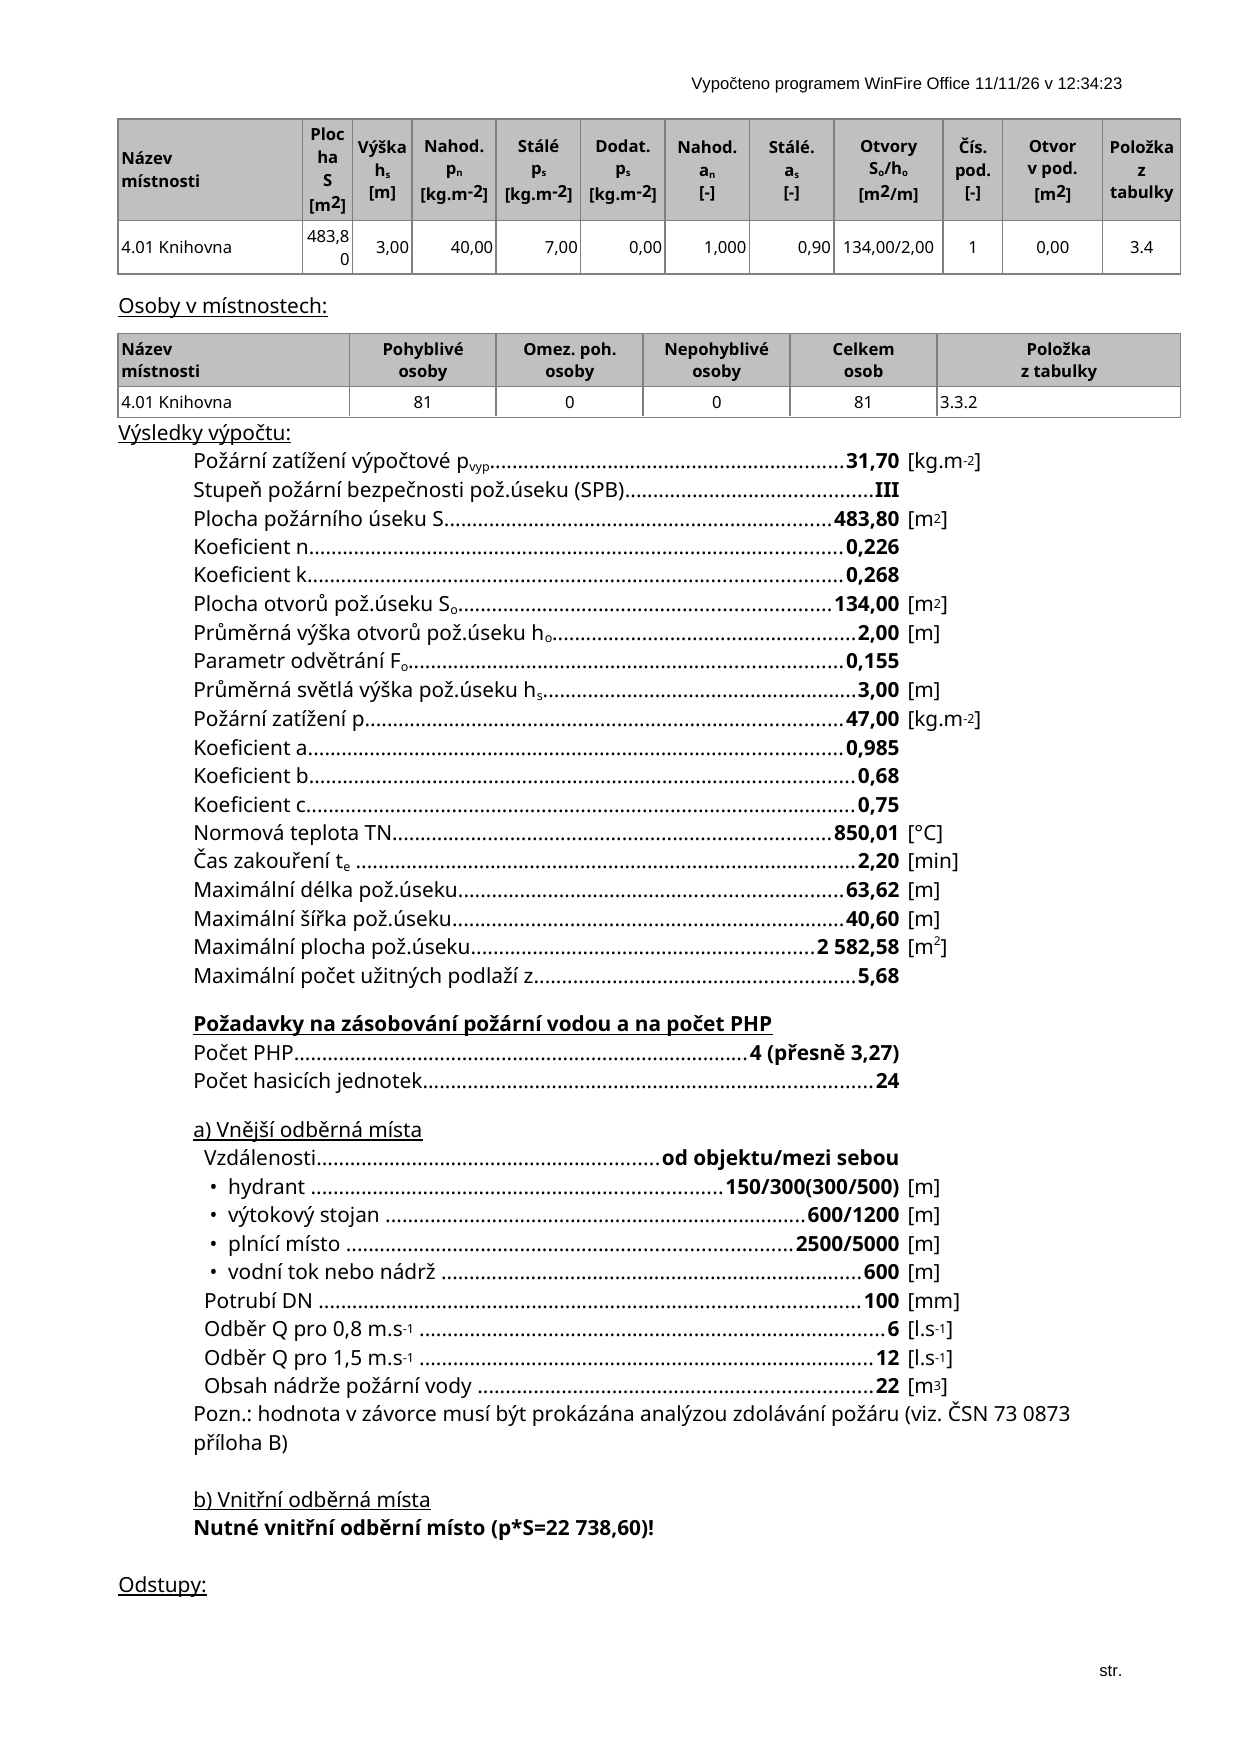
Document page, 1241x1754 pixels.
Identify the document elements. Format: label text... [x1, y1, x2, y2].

text a) Vnější odběrná místa [193, 1115, 1122, 1143]
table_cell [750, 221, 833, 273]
text Odstupy: [118, 1570, 1122, 1598]
text Nutné vnitřní odběrní místo (p*S=22 738,60)! [193, 1513, 1122, 1542]
text Čas zakouření te 2,20 [min] [193, 847, 1122, 875]
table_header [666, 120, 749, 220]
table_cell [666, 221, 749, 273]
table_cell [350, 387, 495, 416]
text Požární zatížení výpočtové pvyp 31,70 [kg.m-2] [193, 446, 1122, 475]
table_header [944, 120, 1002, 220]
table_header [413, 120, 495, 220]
text Průměrná světlá výška pož.úseku hs 3,00 [m] [193, 676, 1122, 704]
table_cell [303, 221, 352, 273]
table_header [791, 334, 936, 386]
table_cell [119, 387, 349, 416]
text Koeficient k 0,268 [193, 561, 1122, 589]
text Osoby v místnostech: [118, 292, 1122, 320]
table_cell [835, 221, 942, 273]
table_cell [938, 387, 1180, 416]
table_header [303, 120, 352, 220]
text Výsledky výpočtu: [118, 418, 1122, 446]
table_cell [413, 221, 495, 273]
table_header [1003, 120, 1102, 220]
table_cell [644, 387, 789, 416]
text Maximální šířka pož.úseku 40,60 [m] [193, 904, 1122, 932]
text Parametr odvětrání Fo 0,155 [193, 647, 1122, 676]
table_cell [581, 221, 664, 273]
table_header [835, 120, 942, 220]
text Stupeň požární bezpečnosti pož.úseku (SPB) III [193, 475, 1122, 504]
text Plocha otvorů pož.úseku So 134,00 [m2] [193, 589, 1122, 618]
text Maximální počet užitných podlaží z 5,68 [193, 961, 1122, 989]
text Obsah nádrže požární vody 22 [m3] [193, 1371, 1122, 1399]
text Vzdálenosti od objektu/mezi sebou [193, 1143, 1122, 1172]
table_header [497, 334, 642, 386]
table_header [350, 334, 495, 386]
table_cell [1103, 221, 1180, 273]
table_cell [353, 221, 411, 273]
text Maximální plocha pož.úseku 2 582,58 [m2] [193, 932, 1122, 961]
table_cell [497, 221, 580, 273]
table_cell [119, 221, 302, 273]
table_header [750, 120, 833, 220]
text Počet hasicích jednotek 24 [193, 1066, 1122, 1095]
text • vodní tok nebo nádrž 600 [m] [193, 1257, 1122, 1286]
text • výtokový stojan 600/1200 [m] [193, 1200, 1122, 1229]
text Průměrná výška otvorů pož.úseku ho 2,00 [m] [193, 618, 1122, 647]
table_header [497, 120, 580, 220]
text Odběr Q pro 0,8 m.s-1 6 [l.s-1] [193, 1314, 1122, 1343]
text • hydrant 150/300(300/500) [m] [193, 1172, 1122, 1200]
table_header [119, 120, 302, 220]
text Počet PHP 4 (přesně 3,27) [193, 1038, 1122, 1066]
text Pozn.: hodnota v závorce musí být prokázána analýzou zdolávání požáru (viz. ČSN 73 0873 příloha B) [193, 1399, 1122, 1456]
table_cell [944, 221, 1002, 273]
text Koeficient n 0,226 [193, 532, 1122, 561]
text Maximální délka pož.úseku 63,62 [m] [193, 875, 1122, 904]
text Koeficient a 0,985 [193, 733, 1122, 761]
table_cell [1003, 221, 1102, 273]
text • plnící místo 2500/5000 [m] [193, 1229, 1122, 1257]
text Požární zatížení p 47,00 [kg.m-2] [193, 704, 1122, 733]
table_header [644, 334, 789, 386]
text Požadavky na zásobování požární vodou a na počet PHP [193, 1009, 1122, 1038]
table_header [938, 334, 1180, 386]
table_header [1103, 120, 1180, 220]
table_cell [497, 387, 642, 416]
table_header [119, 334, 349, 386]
text Plocha požárního úseku S 483,80 [m2] [193, 504, 1122, 532]
text Odběr Q pro 1,5 m.s-1 12 [l.s-1] [193, 1343, 1122, 1371]
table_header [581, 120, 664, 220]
text Koeficient b 0,68 [193, 761, 1122, 790]
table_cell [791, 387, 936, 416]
text Potrubí DN 100 [mm] [193, 1286, 1122, 1314]
text Koeficient c 0,75 [193, 790, 1122, 818]
text b) Vnitřní odběrná místa [193, 1485, 1122, 1513]
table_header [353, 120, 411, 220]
text Normová teplota TN 850,01 [°C] [193, 818, 1122, 847]
